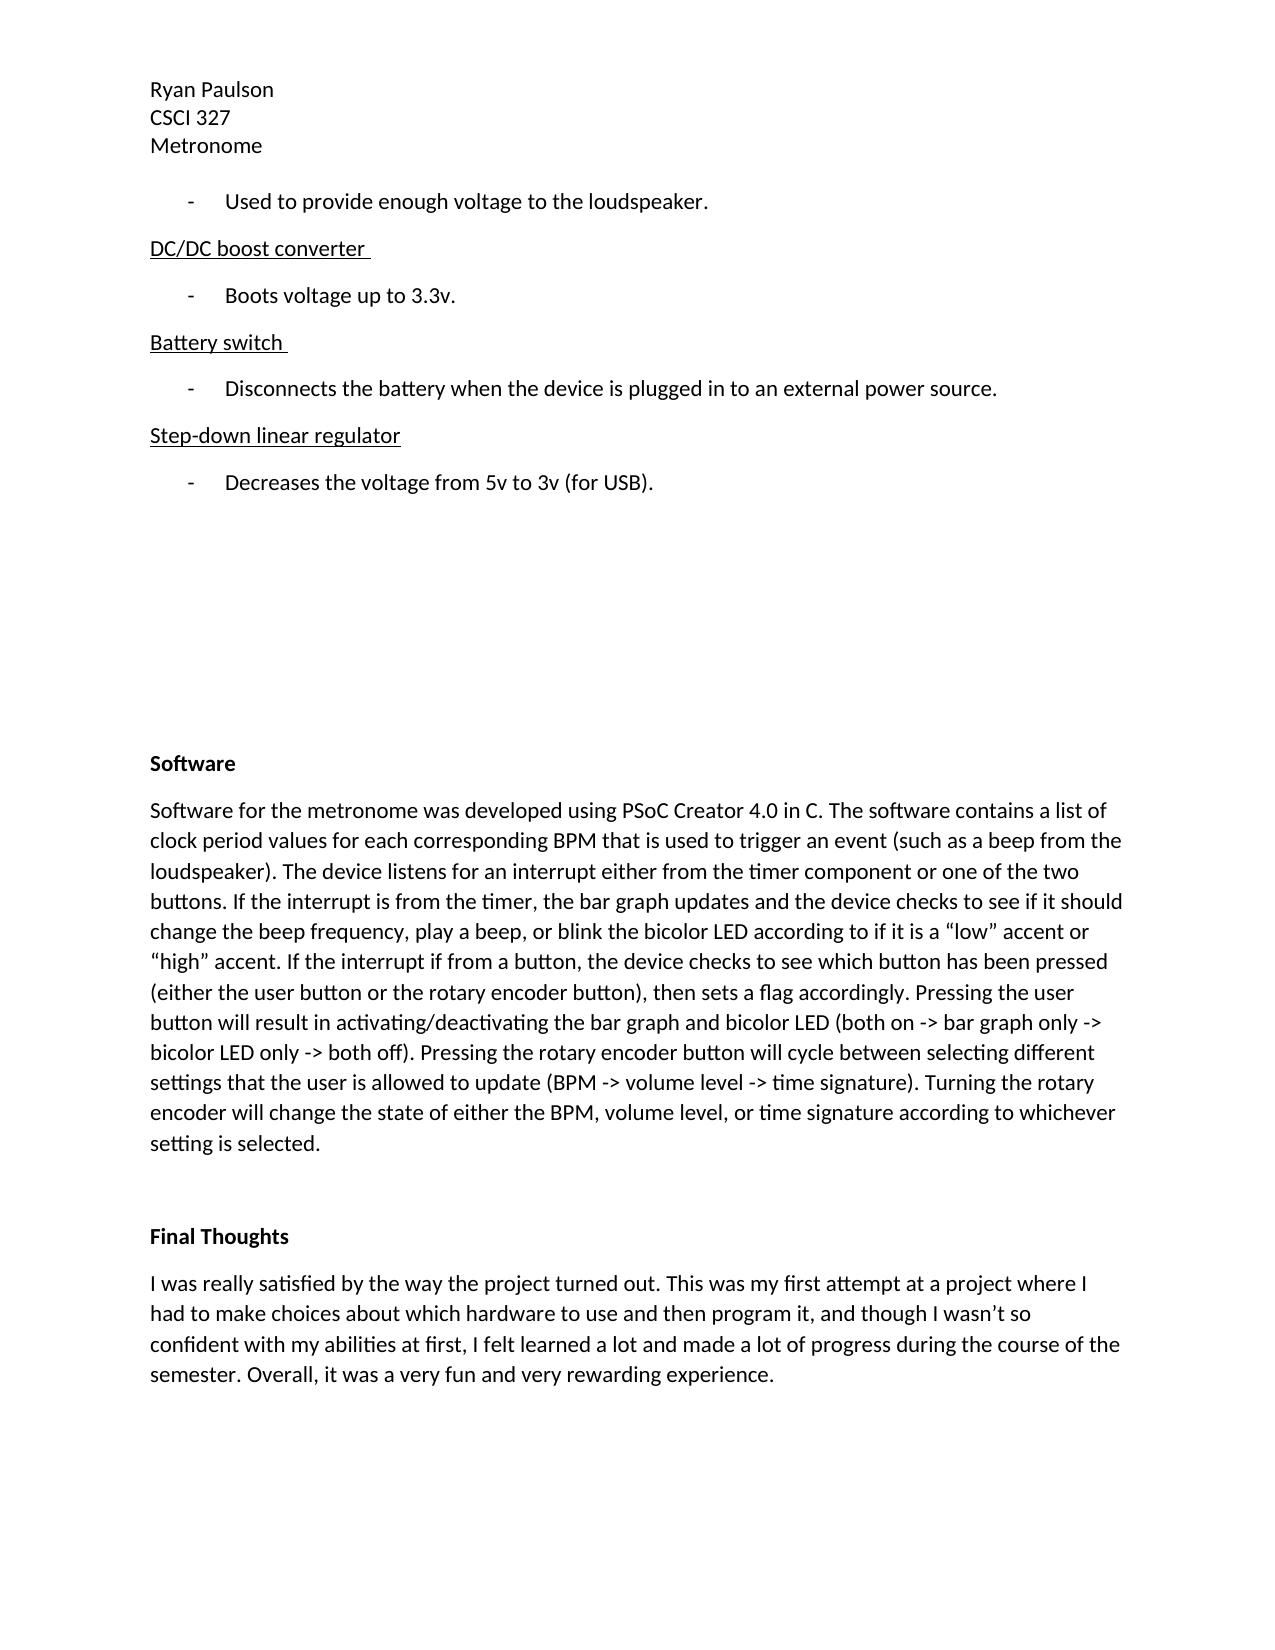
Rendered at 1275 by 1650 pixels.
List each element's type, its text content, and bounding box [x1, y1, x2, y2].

text I was really satisfied by the way the project turned out. This was my first attempt at a project where I had to make choices about which hardware to use and then program it, and though I wasn’t so confident with my abilities at first, I felt learned a lot and made a lot of progress during the course of the semester. Overall, it was a very fun and very rewarding experience. [150, 1269, 1125, 1388]
text Software [150, 749, 1125, 778]
list Used to provide enough voltage to the loudspeaker. [187, 187, 1125, 215]
text Step-down linear regulator [150, 421, 1125, 449]
list Boots voltage up to 3.3v. [187, 281, 1125, 309]
text DC/DC boost converter [150, 234, 1125, 262]
list Decreases the voltage from 5v to 3v (for USB). [187, 468, 1125, 496]
list Disconnects the battery when the device is plugged in to an external power source. [187, 374, 1125, 403]
text Battery switch [150, 328, 1125, 356]
text Final Thoughts [150, 1222, 1125, 1251]
text Software for the metronome was developed using PSoC Creator 4.0 in C. The software contains a list of clock period values for each corresponding BPM that is used to trigger an event (such as a beep from the loudspeaker). The device listens for an interrupt either from the timer component or one of the two buttons. If the interrupt is from the timer, the bar graph updates and the device checks to see if it should change the beep frequency, play a beep, or blink the bicolor LED according to if it is a “low” accent or “high” accent. If the interrupt if from a button, the device checks to see which button has been pressed (either the user button or the rotary encoder button), then sets a flag accordingly. Pressing the user button will result in activating/deactivating the bar graph and bicolor LED (both on -> bar graph only -> bicolor LED only -> both off). Pressing the rotary encoder button will cycle between selecting different settings that the user is allowed to update (BPM -> volume level -> time signature). Turning the rotary encoder will change the state of either the BPM, volume level, or time signature according to whichever setting is selected. [150, 796, 1125, 1157]
